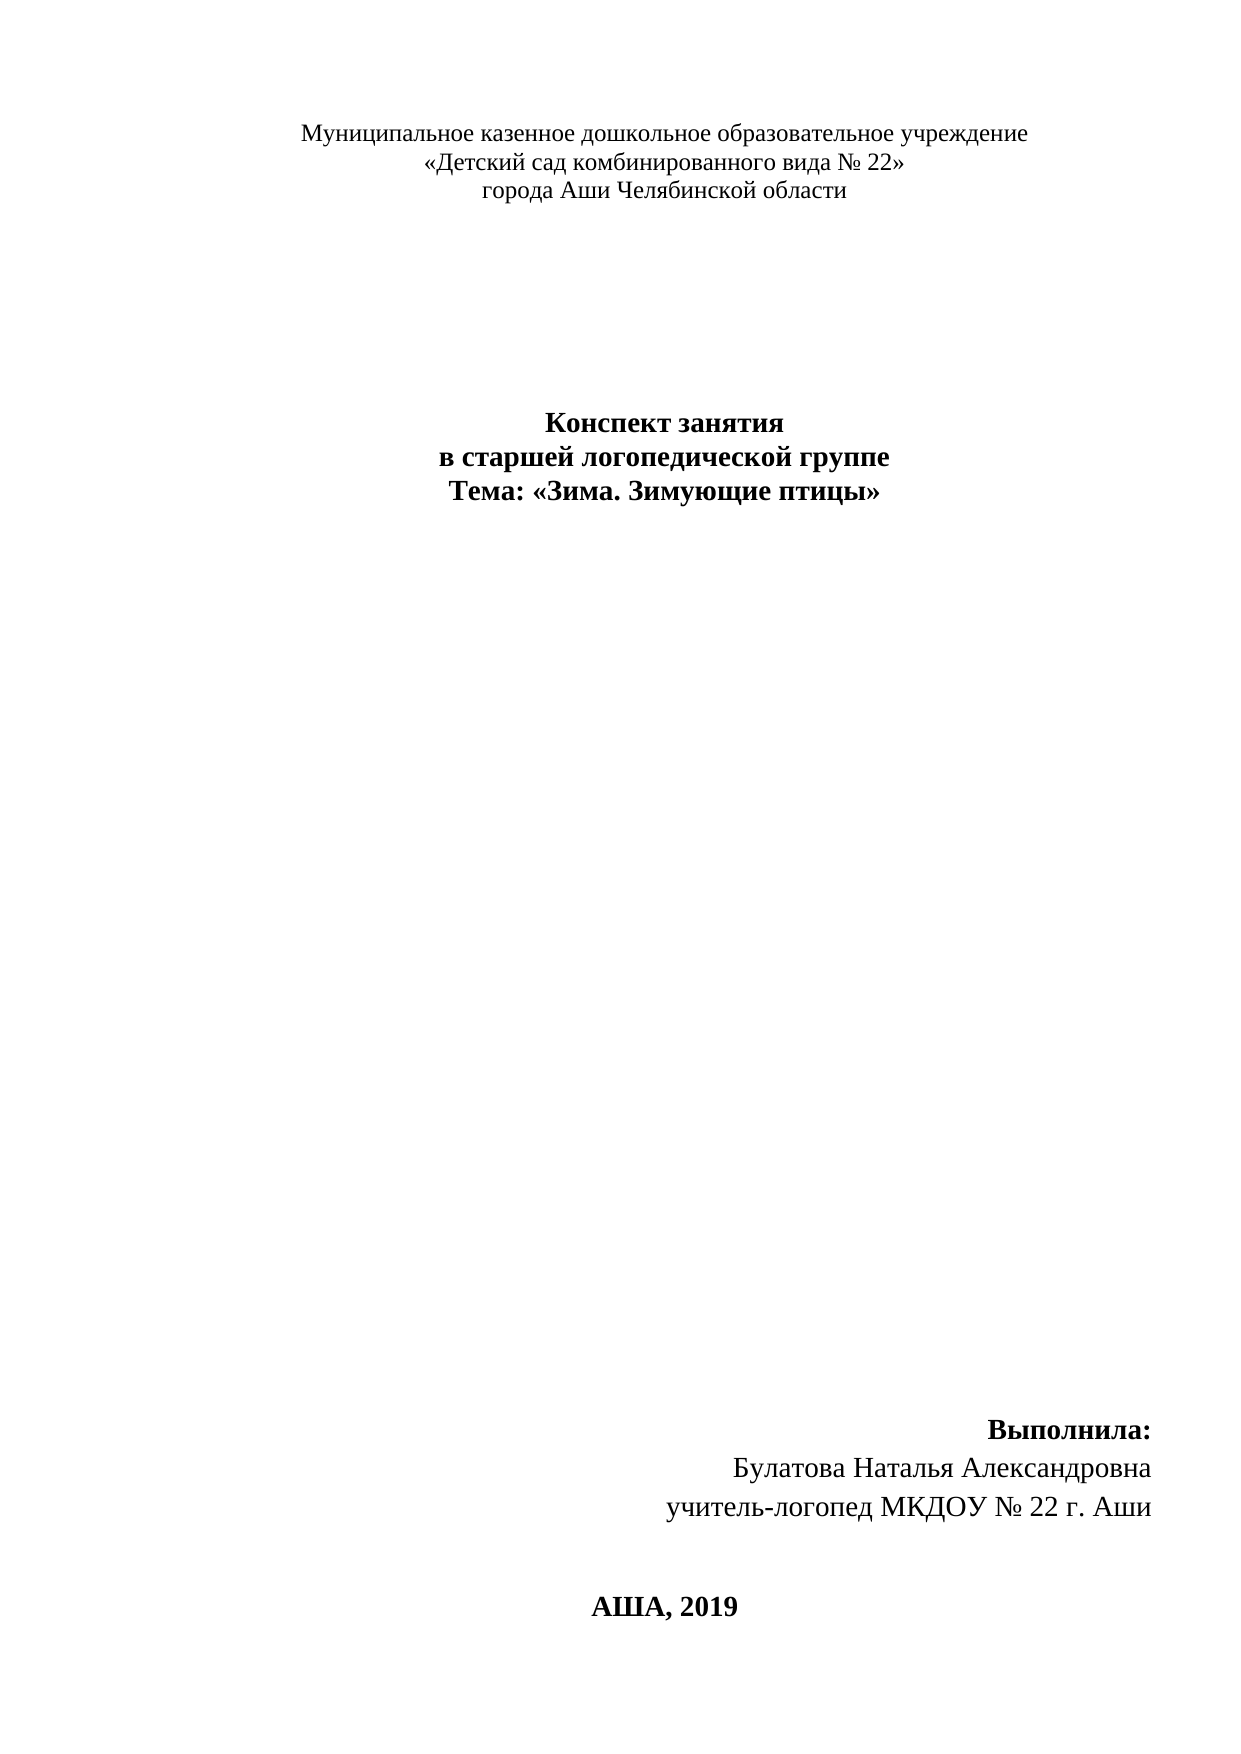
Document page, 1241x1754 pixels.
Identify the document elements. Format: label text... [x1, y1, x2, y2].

text в старшей логопедической группе [177, 439, 1152, 473]
text Конспект занятия [177, 406, 1152, 439]
text «Детский сад комбинированного вида № 22» [177, 147, 1152, 176]
text Тема: «Зима. Зимующие птицы» [177, 473, 1152, 506]
text Муниципальное казенное дошкольное образовательное учреждение [177, 118, 1152, 147]
text Булатова Наталья Александровна [177, 1450, 1152, 1484]
text города Аши Челябинской области [177, 176, 1152, 204]
text АША, 2019 [177, 1589, 1152, 1623]
text учитель-логопед МКДОУ № 22 г. Аши [177, 1489, 1152, 1522]
text Выполнила: [177, 1412, 1152, 1445]
